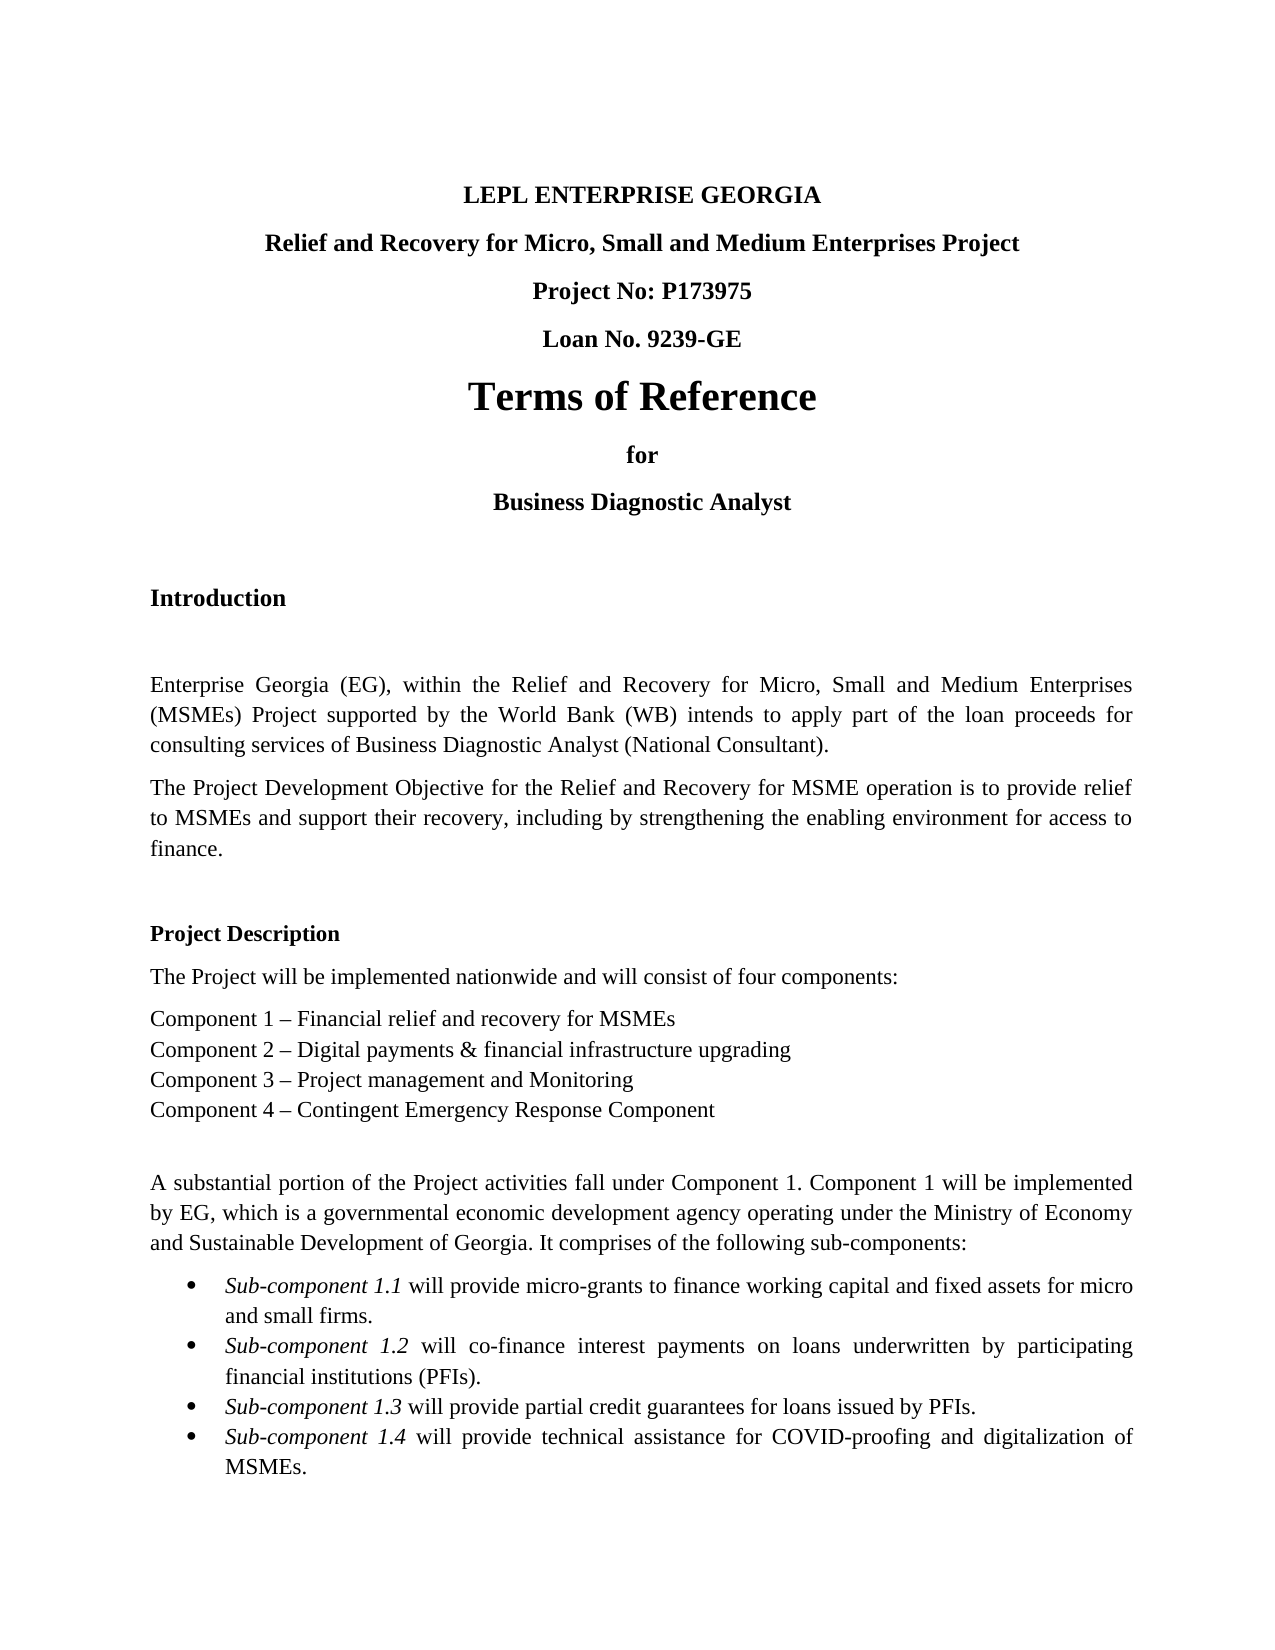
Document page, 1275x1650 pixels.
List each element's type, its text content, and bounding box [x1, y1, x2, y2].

list Sub-component 1.3 will provide partial credit guarantees for loans issued by PFIs. [187, 1393, 1134, 1419]
list Sub-component 1.1 will provide micro-grants to finance working capital and fixed assets for micro and small firms. [187, 1272, 1134, 1329]
text Terms of Reference [150, 371, 1134, 419]
text Component 4 – Contingent Emergency Response Component [150, 1096, 1134, 1122]
text Component 3 – Project management and Monitoring [150, 1066, 1134, 1092]
text for [150, 440, 1134, 468]
text Project No: P173975 [150, 276, 1134, 305]
text Component 1 – Financial relief and recovery for MSMEs [150, 1006, 1134, 1032]
text Introduction [150, 583, 1134, 612]
text The Project Development Objective for the Relief and Recovery for MSME operation is to provide relief to MSMEs and support their recovery, including by strengthening the enabling environment for access to finance. [150, 774, 1134, 861]
text Loan No. 9239-GE [150, 324, 1134, 352]
text Component 2 – Digital payments & financial infrastructure upgrading [150, 1036, 1134, 1062]
list Sub-component 1.4 will provide technical assistance for COVID-proofing and digitalization of MSMEs. [187, 1423, 1134, 1480]
text The Project will be implemented nationwide and will consist of four components: [150, 963, 1134, 989]
text Business Diagnostic Analyst [150, 487, 1134, 516]
list Sub-component 1.2 will co-finance interest payments on loans underwritten by participating financial institutions (PFIs). [187, 1333, 1134, 1389]
text Project Description [150, 920, 1134, 946]
text LEPL ENTERPRISE GEORGIA [150, 181, 1134, 209]
text Relief and Recovery for Micro, Small and Medium Enterprises Project [150, 228, 1134, 257]
text A substantial portion of the Project activities fall under Component 1. Component 1 will be implemented by EG, which is a governmental economic development agency operating under the Ministry of Economy and Sustainable Development of Georgia. It comprises of the following sub-components: [150, 1169, 1134, 1256]
text Enterprise Georgia (EG), within the Relief and Recovery for Micro, Small and Medium Enterprises (MSMEs) Project supported by the World Bank (WB) intends to apply part of the loan proceeds for consulting services of Business Diagnostic Analyst (National Consultant). [150, 671, 1134, 758]
